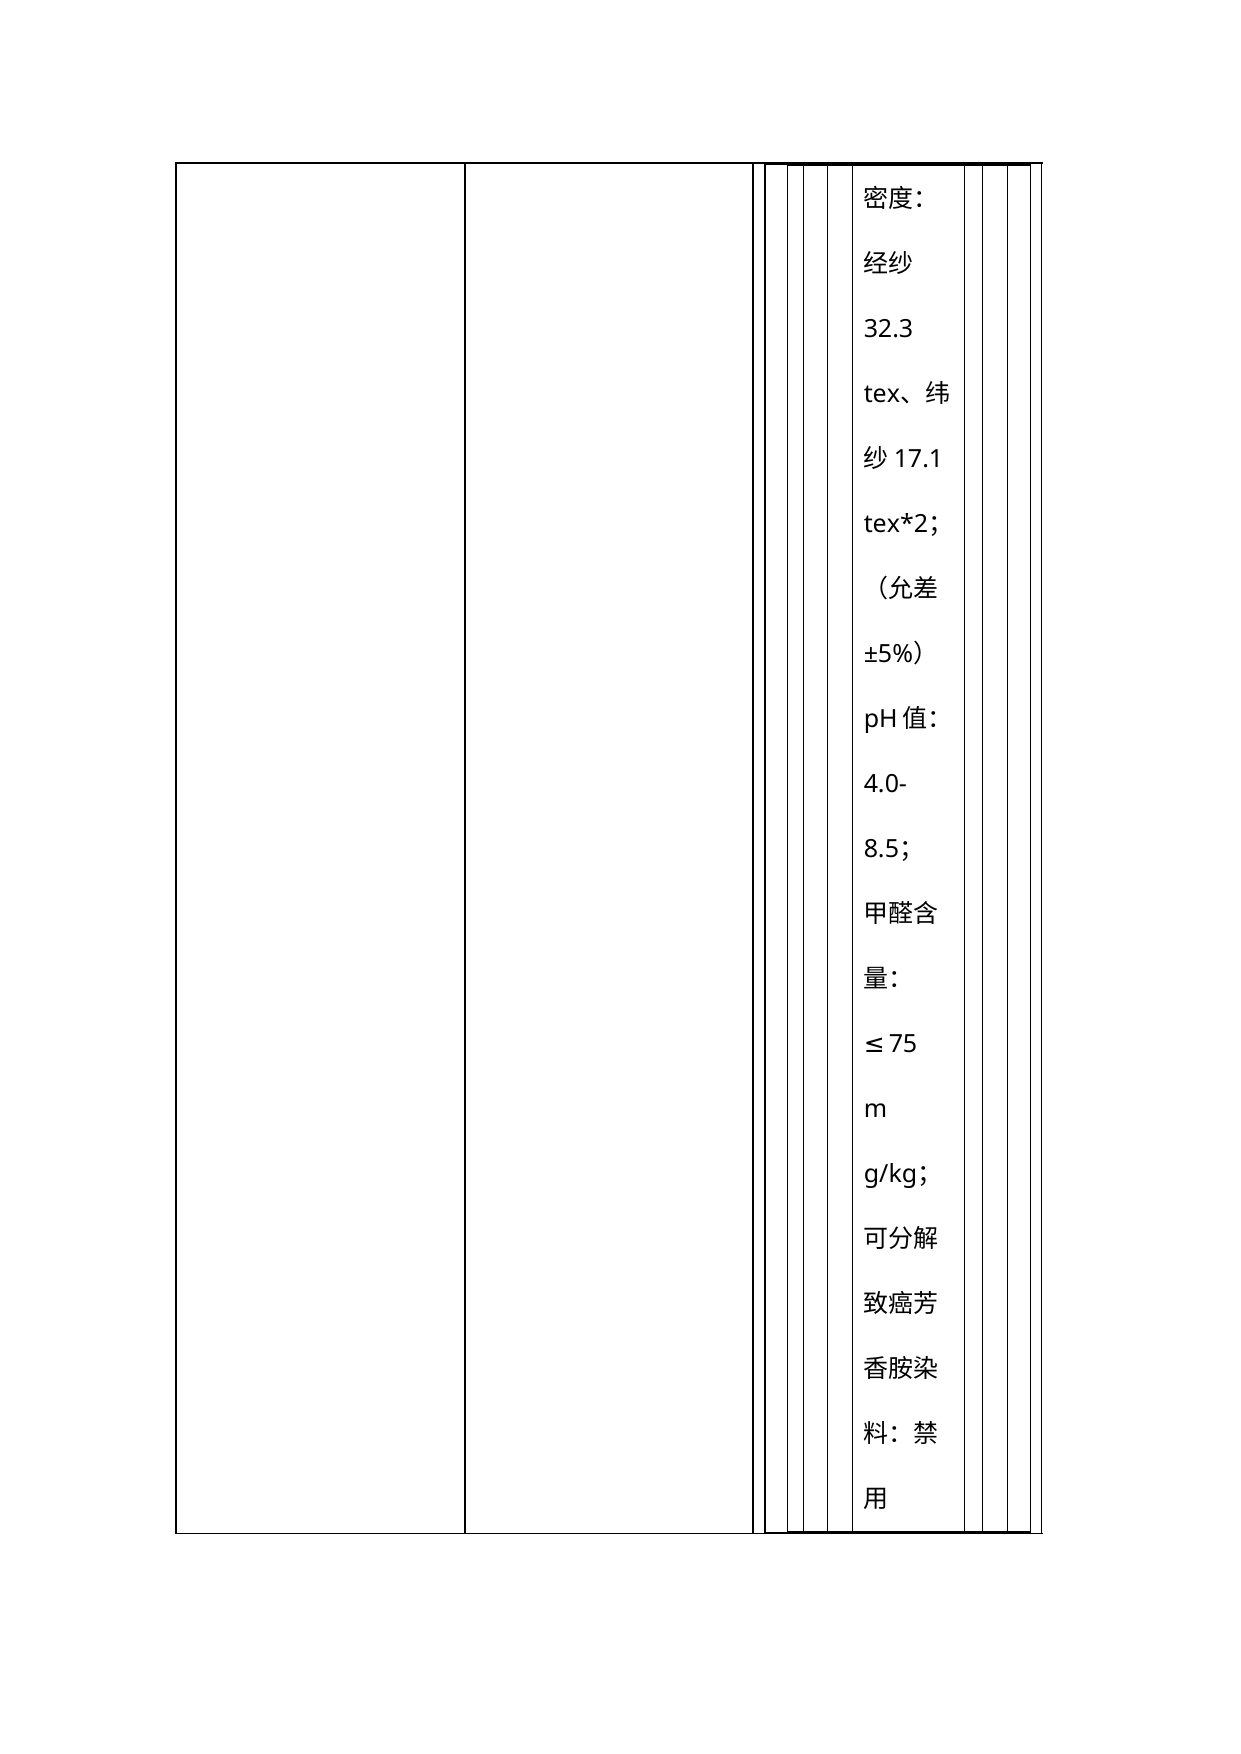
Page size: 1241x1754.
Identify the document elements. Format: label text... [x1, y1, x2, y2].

table_cell [754, 164, 764, 1533]
table_cell 1 [466, 164, 752, 1533]
table_cell [1031, 164, 1041, 1533]
table_cell [177, 164, 464, 1533]
